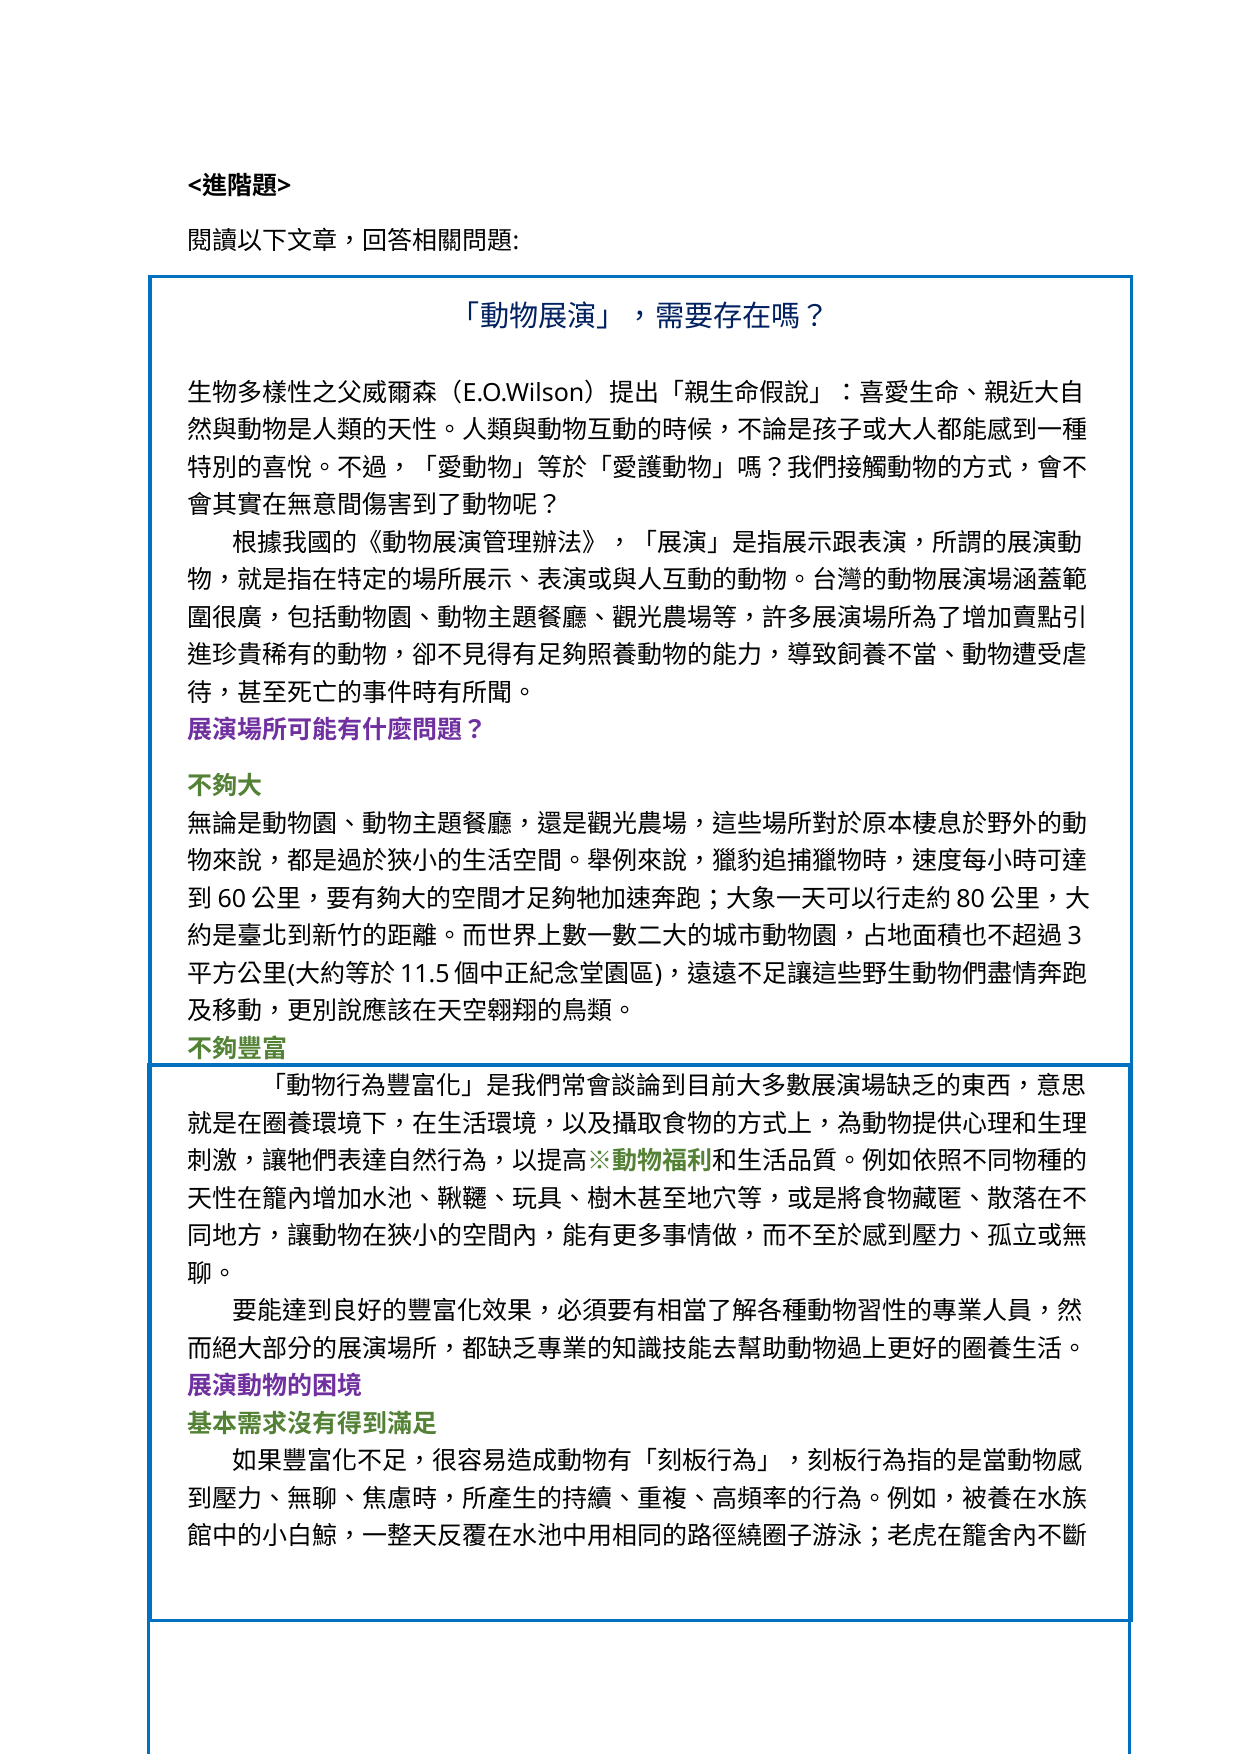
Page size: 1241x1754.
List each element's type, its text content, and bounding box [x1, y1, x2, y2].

text <進階題> [187, 164, 1093, 202]
text 「動物行為豐富化」是我們常會談論到目前大多數展演場缺乏的東西，意思就是在圈養環境下，在生活環境，以及攝取食物的方式上，為動物提供心理和生理刺激，讓牠們表達自然行為，以提高※動物福利和生活品質。例如依照不同物種的天性在籠內增加水池、鞦韆、玩具、樹木甚至地穴等，或是將食物藏匿、散落在不同地方，讓動物在狹小的空間內，能有更多事情做，而不至於感到壓力、孤立或無聊。 [187, 1067, 1093, 1290]
text 要能達到良好的豐富化效果，必須要有相當了解各種動物習性的專業人員，然而絕大部分的展演場所，都缺乏專業的知識技能去幫助動物過上更好的圈養生活。 [187, 1290, 1093, 1365]
text 展演動物的困境 [187, 1365, 1093, 1402]
text 不夠大 [187, 765, 1093, 802]
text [187, 1440, 1093, 1552]
text 生物多樣性之父威爾森（E.O.Wilson）提出「親生命假說」：喜愛生命、親近大自然與動物是人類的天性。人類與動物互動的時候，不論是孩子或大人都能感到一種特別的喜悅。不過，「愛動物」等於「愛護動物」嗎？我們接觸動物的方式，會不會其實在無意間傷害到了動物呢？ [187, 372, 1093, 522]
text 「動物展演」，需要存在嗎？ [187, 278, 1093, 351]
text 閱讀以下文章，回答相關問題: [187, 220, 1093, 258]
text 基本需求沒有得到滿足 [187, 1402, 1093, 1440]
text 不夠豐富 [187, 1027, 1093, 1063]
text 根據我國的《動物展演管理辦法》，「展演」是指展示跟表演，所謂的展演動物，就是指在特定的場所展示、表演或與人互動的動物。台灣的動物展演場涵蓋範圍很廣，包括動物園、動物主題餐廳、觀光農場等，許多展演場所為了增加賣點引進珍貴稀有的動物，卻不見得有足夠照養動物的能力，導致飼養不當、動物遭受虐待，甚至死亡的事件時有所聞。 [187, 522, 1093, 709]
text 無論是動物園、動物主題餐廳，還是觀光農場，這些場所對於原本棲息於野外的動物來說，都是過於狹小的生活空間。舉例來說，獵豹追捕獵物時，速度每小時可達到60公里，要有夠大的空間才足夠牠加速奔跑；大象一天可以行走約80公里，大約是臺北到新竹的距離。而世界上數一數二大的城市動物園，占地面積也不超過3平方公里(大約等於11.5個中正紀念堂園區)，遠遠不足讓這些野生動物們盡情奔跑及移動，更別說應該在天空翱翔的鳥類。 [187, 802, 1093, 1027]
text 展演場所可能有什麼問題？ [187, 709, 1093, 747]
